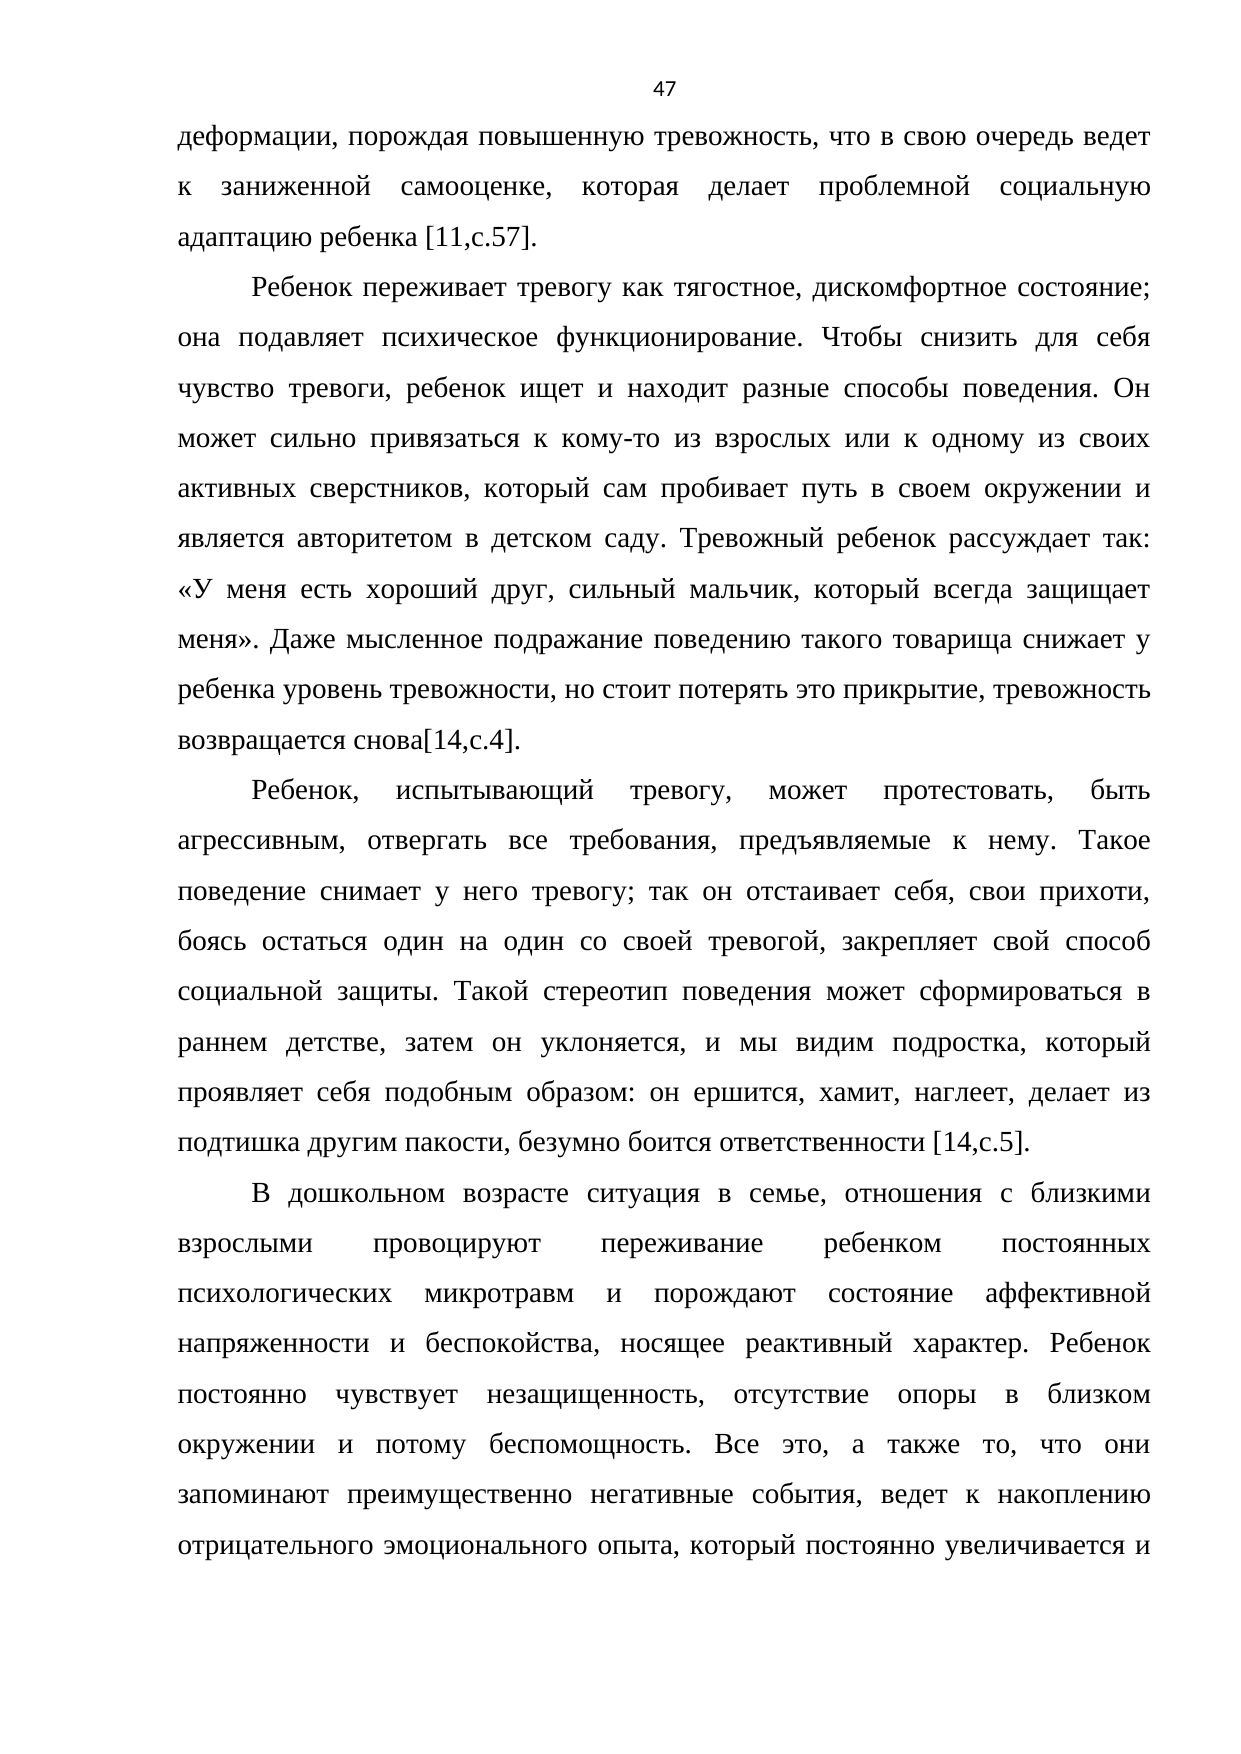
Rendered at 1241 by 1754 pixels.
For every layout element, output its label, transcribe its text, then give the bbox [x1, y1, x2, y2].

text Ребенок, испытывающий тревогу, может протестовать, быть агрессивным, отвергать все требования, предъявляемые к нему. Такое поведение снимает у него тревогу; так он отстаивает себя, свои прихоти, боясь остаться один на один со своей тревогой, закрепляет свой способ социальной защиты. Такой стереотип поведения может сформироваться в раннем детстве, затем он уклоняется, и мы видим подростка, который проявляет себя подобным образом: он ершится, хамит, наглеет, делает из подтишка другим пакости, безумно боится ответственности [14,c.5]. [177, 772, 1152, 1158]
text Ребенок переживает тревогу как тягостное, дискомфортное состояние; она подавляет психическое функционирование. Чтобы снизить для себя чувство тревоги, ребенок ищет и находит разные способы поведения. Он может сильно привязаться к кому-то из взрослых или к одному из своих активных сверстников, который сам пробивает путь в своем окружении и является авторитетом в детском саду. Тревожный ребенок рассуждает так: «У меня есть хороший друг, сильный мальчик, который всегда защищает меня». Даже мысленное подражание поведению такого товарища снижает у ребенка уровень тревожности, но стоит потерять это прикрытие, тревожность возвращается снова[14,c.4]. [177, 269, 1152, 755]
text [177, 1175, 1152, 1560]
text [177, 118, 1152, 252]
